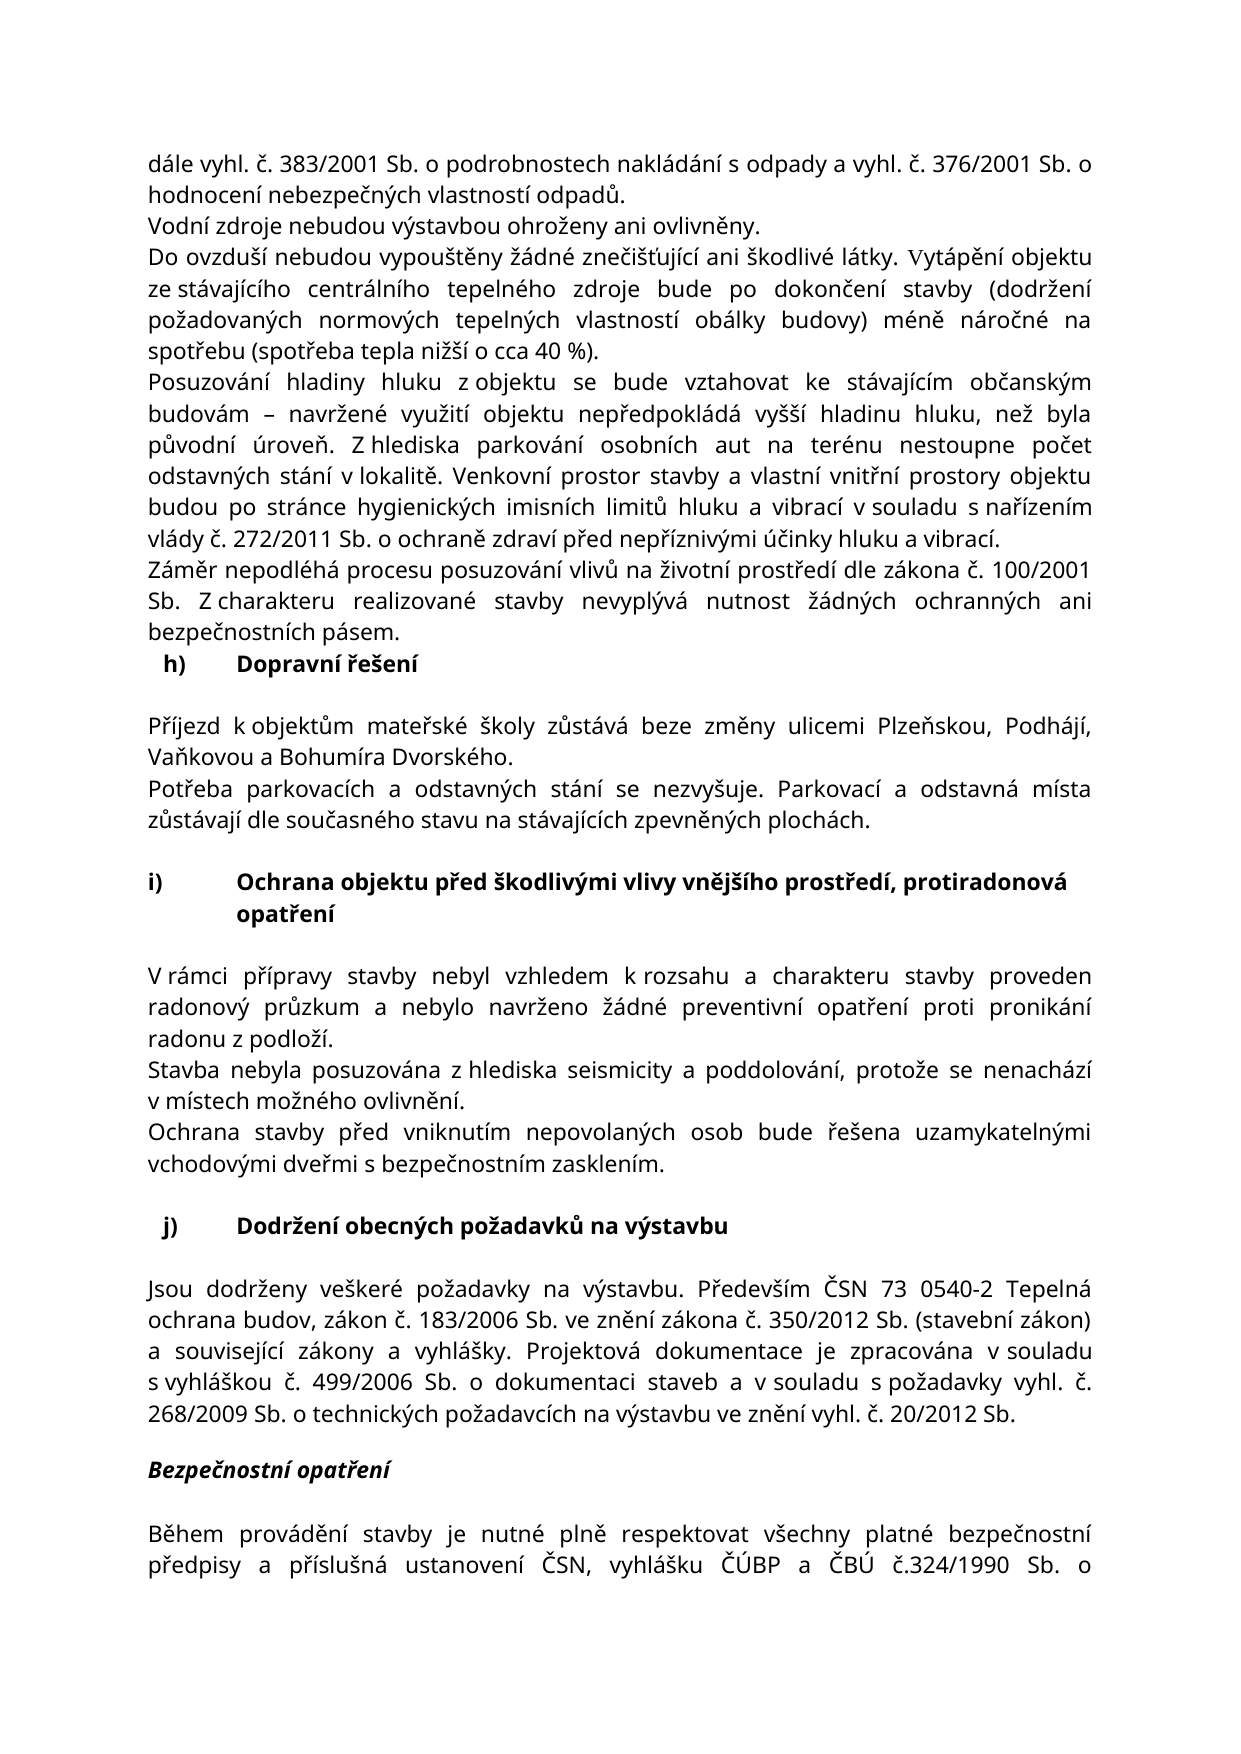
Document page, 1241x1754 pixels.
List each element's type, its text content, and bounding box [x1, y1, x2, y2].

text h) Dopravní řešení [163, 648, 1093, 679]
text Potřeba parkovacích a odstavných stání se nezvyšuje. Parkovací a odstavná místa zůstávají dle současného stavu na stávajících zpevněných plochách. [148, 773, 1093, 835]
text Ochrana stavby před vniknutím nepovolaných osob bude řešena uzamykatelnými vchodovými dveřmi s bezpečnostním zasklením. [148, 1116, 1093, 1179]
text Příjezd k objektům mateřské školy zůstává beze změny ulicemi Plzeňskou, Podhájí, Vaňkovou a Bohumíra Dvorského. [148, 710, 1093, 773]
text Stavba nebyla posuzována z hlediska seismicity a poddolování, protože se nenachází v místech možného ovlivnění. [148, 1054, 1093, 1116]
text Záměr nepodléhá procesu posuzování vlivů na životní prostředí dle zákona č. 100/2001 Sb. Z charakteru realizované stavby nevyplývá nutnost žádných ochranných ani bezpečnostních pásem. [148, 554, 1093, 648]
text Jsou dodrženy veškeré požadavky na výstavbu. Především ČSN 73 0540-2 Tepelná ochrana budov, zákon č. 183/2006 Sb. ve znění zákona č. 350/2012 Sb. (stavební zákon) a související zákony a vyhlášky. Projektová dokumentace je zpracována v souladu s vyhláškou č. 499/2006 Sb. o dokumentaci staveb a v souladu s požadavky vyhl. č. 268/2009 Sb. o technických požadavcích na výstavbu ve znění vyhl. č. 20/2012 Sb. [148, 1273, 1093, 1429]
text Posuzování hladiny hluku z objektu se bude vztahovat ke stávajícím občanským budovám – navržené využití objektu nepředpokládá vyšší hladinu hluku, než byla původní úroveň. Z hlediska parkování osobních aut na terénu nestoupne počet odstavných stání v lokalitě. Venkovní prostor stavby a vlastní vnitřní prostory objektu budou po stránce hygienických imisních limitů hluku a vibrací v souladu s nařízením vlády č. 272/2011 Sb. o ochraně zdraví před nepříznivými účinky hluku a vibrací. [148, 366, 1093, 554]
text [148, 148, 1093, 210]
text i) Ochrana objektu před škodlivými vlivy vnějšího prostředí, protiradonová opatření [148, 866, 1093, 929]
text Bezpečnostní opatření [148, 1454, 1093, 1485]
text j) Dodržení obecných požadavků na výstavbu [163, 1210, 1093, 1241]
text Do ovzduší nebudou vypouštěny žádné znečišťující ani škodlivé látky. Vytápění objektu ze stávajícího centrálního tepelného zdroje bude po dokončení stavby (dodržení požadovaných normových tepelných vlastností obálky budovy) méně náročné na spotřebu (spotřeba tepla nižší o cca 40 %). [148, 241, 1093, 366]
text Vodní zdroje nebudou výstavbou ohroženy ani ovlivněny. [148, 210, 1093, 241]
text V rámci přípravy stavby nebyl vzhledem k rozsahu a charakteru stavby proveden radonový průzkum a nebylo navrženo žádné preventivní opatření proti pronikání radonu z podloží. [148, 960, 1093, 1054]
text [148, 1518, 1093, 1580]
